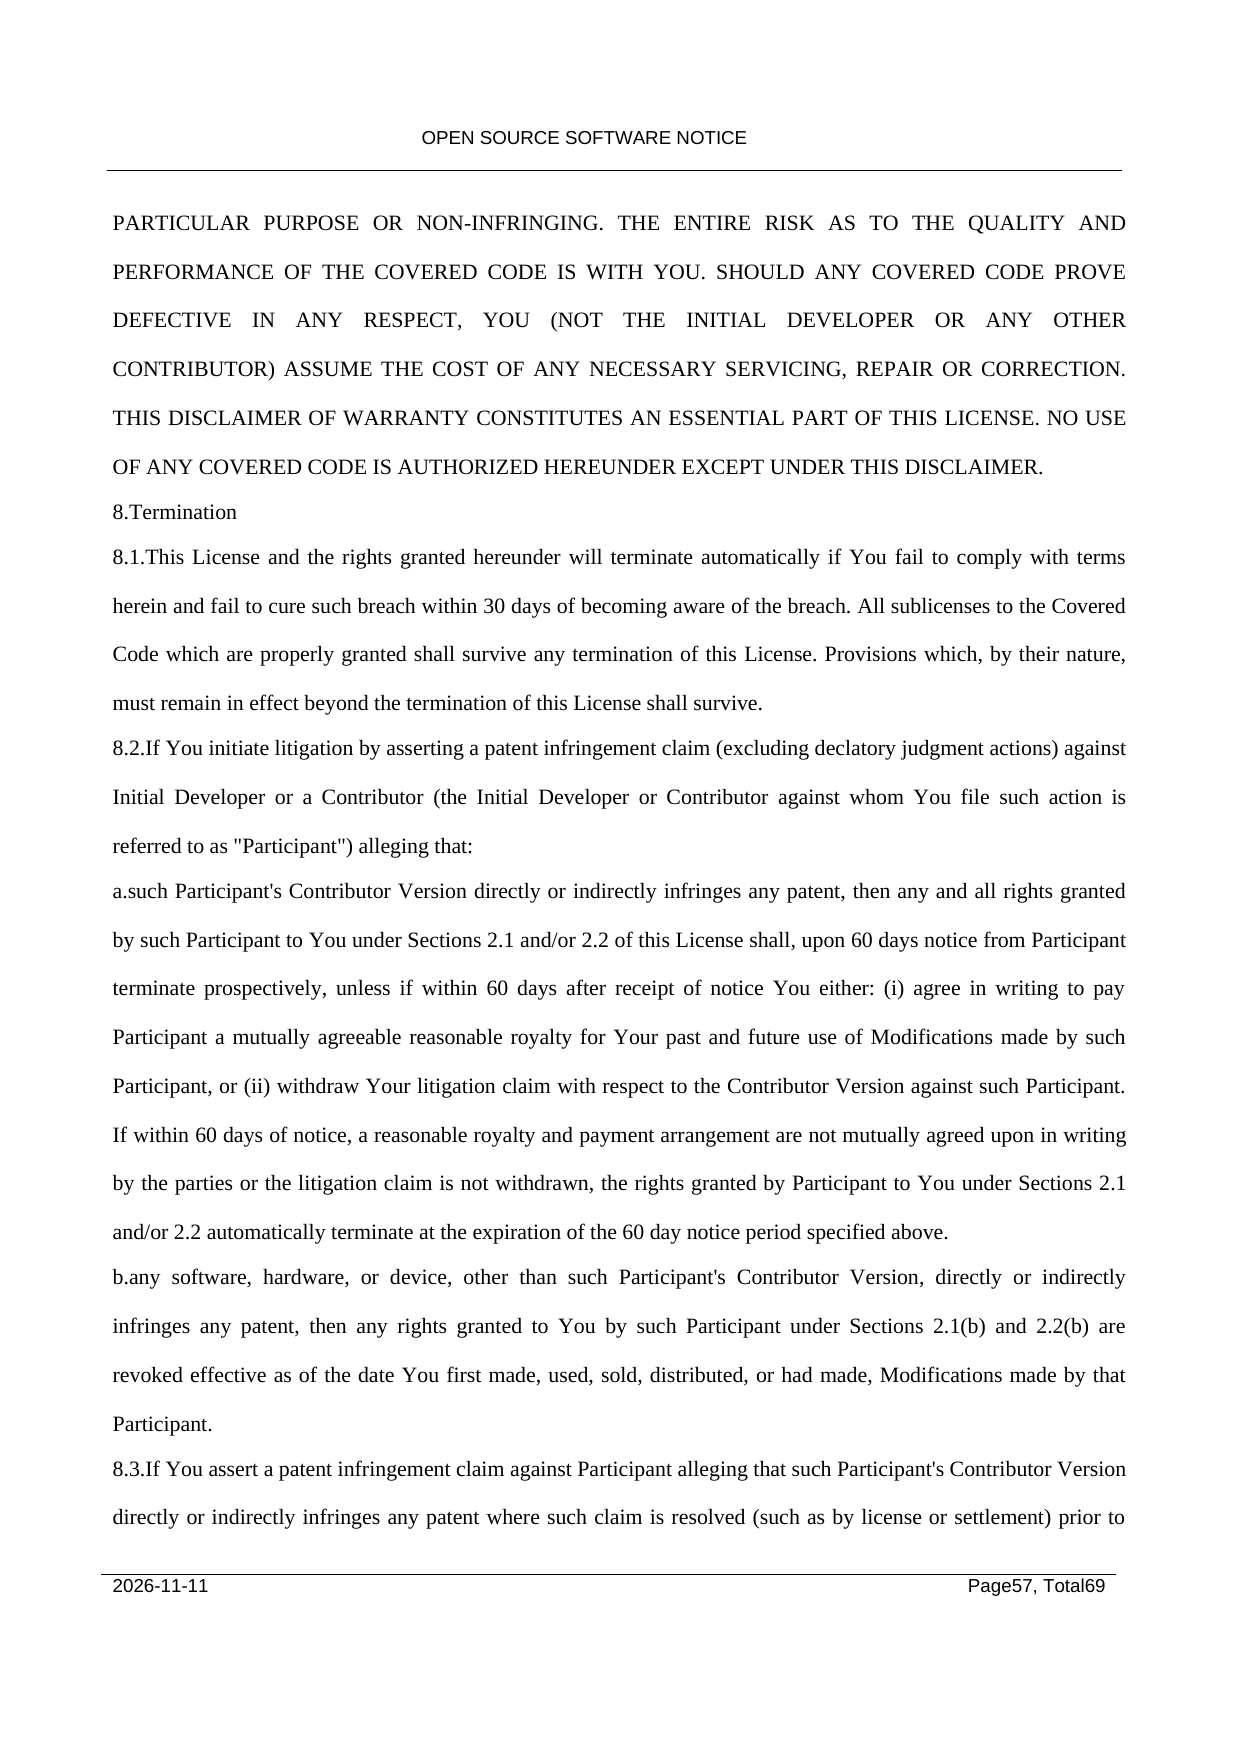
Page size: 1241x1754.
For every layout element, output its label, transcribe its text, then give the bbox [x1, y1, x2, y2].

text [112, 206, 1128, 483]
text 8.1.This License and the rights granted hereunder will terminate automatically if You fail to comply with terms herein and fail to cure such breach within 30 days of becoming aware of the breach. All sublicenses to the Covered Code which are properly granted shall survive any termination of this License. Provisions which, by their nature, must remain in effect beyond the termination of this License shall survive. [112, 540, 1128, 719]
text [112, 1452, 1128, 1533]
text 8.2.If You initiate litigation by asserting a patent infringement claim (excluding declatory judgment actions) against Initial Developer or a Contributor (the Initial Developer or Contributor against whom You file such action is referred to as "Participant") alleging that: [112, 732, 1128, 862]
text a.such Participant's Contributor Version directly or indirectly infringes any patent, then any and all rights granted by such Participant to You under Sections 2.1 and/or 2.2 of this License shall, upon 60 days notice from Participant terminate prospectively, unless if within 60 days after receipt of notice You either: (i) agree in writing to pay Participant a mutually agreeable reasonable royalty for Your past and future use of Modifications made by such Participant, or (ii) withdraw Your litigation claim with respect to the Contributor Version against such Participant. If within 60 days of notice, a reasonable royalty and payment arrangement are not mutually agreed upon in writing by the parties or the litigation claim is not withdrawn, the rights granted by Participant to You under Sections 2.1 and/or 2.2 automatically terminate at the expiration of the 60 day notice period specified above. [112, 874, 1128, 1248]
text b.any software, hardware, or device, other than such Participant's Contributor Version, directly or indirectly infringes any patent, then any rights granted to You by such Participant under Sections 2.1(b) and 2.2(b) are revoked effective as of the date You first made, used, sold, distributed, or had made, Modifications made by that Participant. [112, 1261, 1128, 1439]
text 8.Termination [112, 495, 1128, 528]
